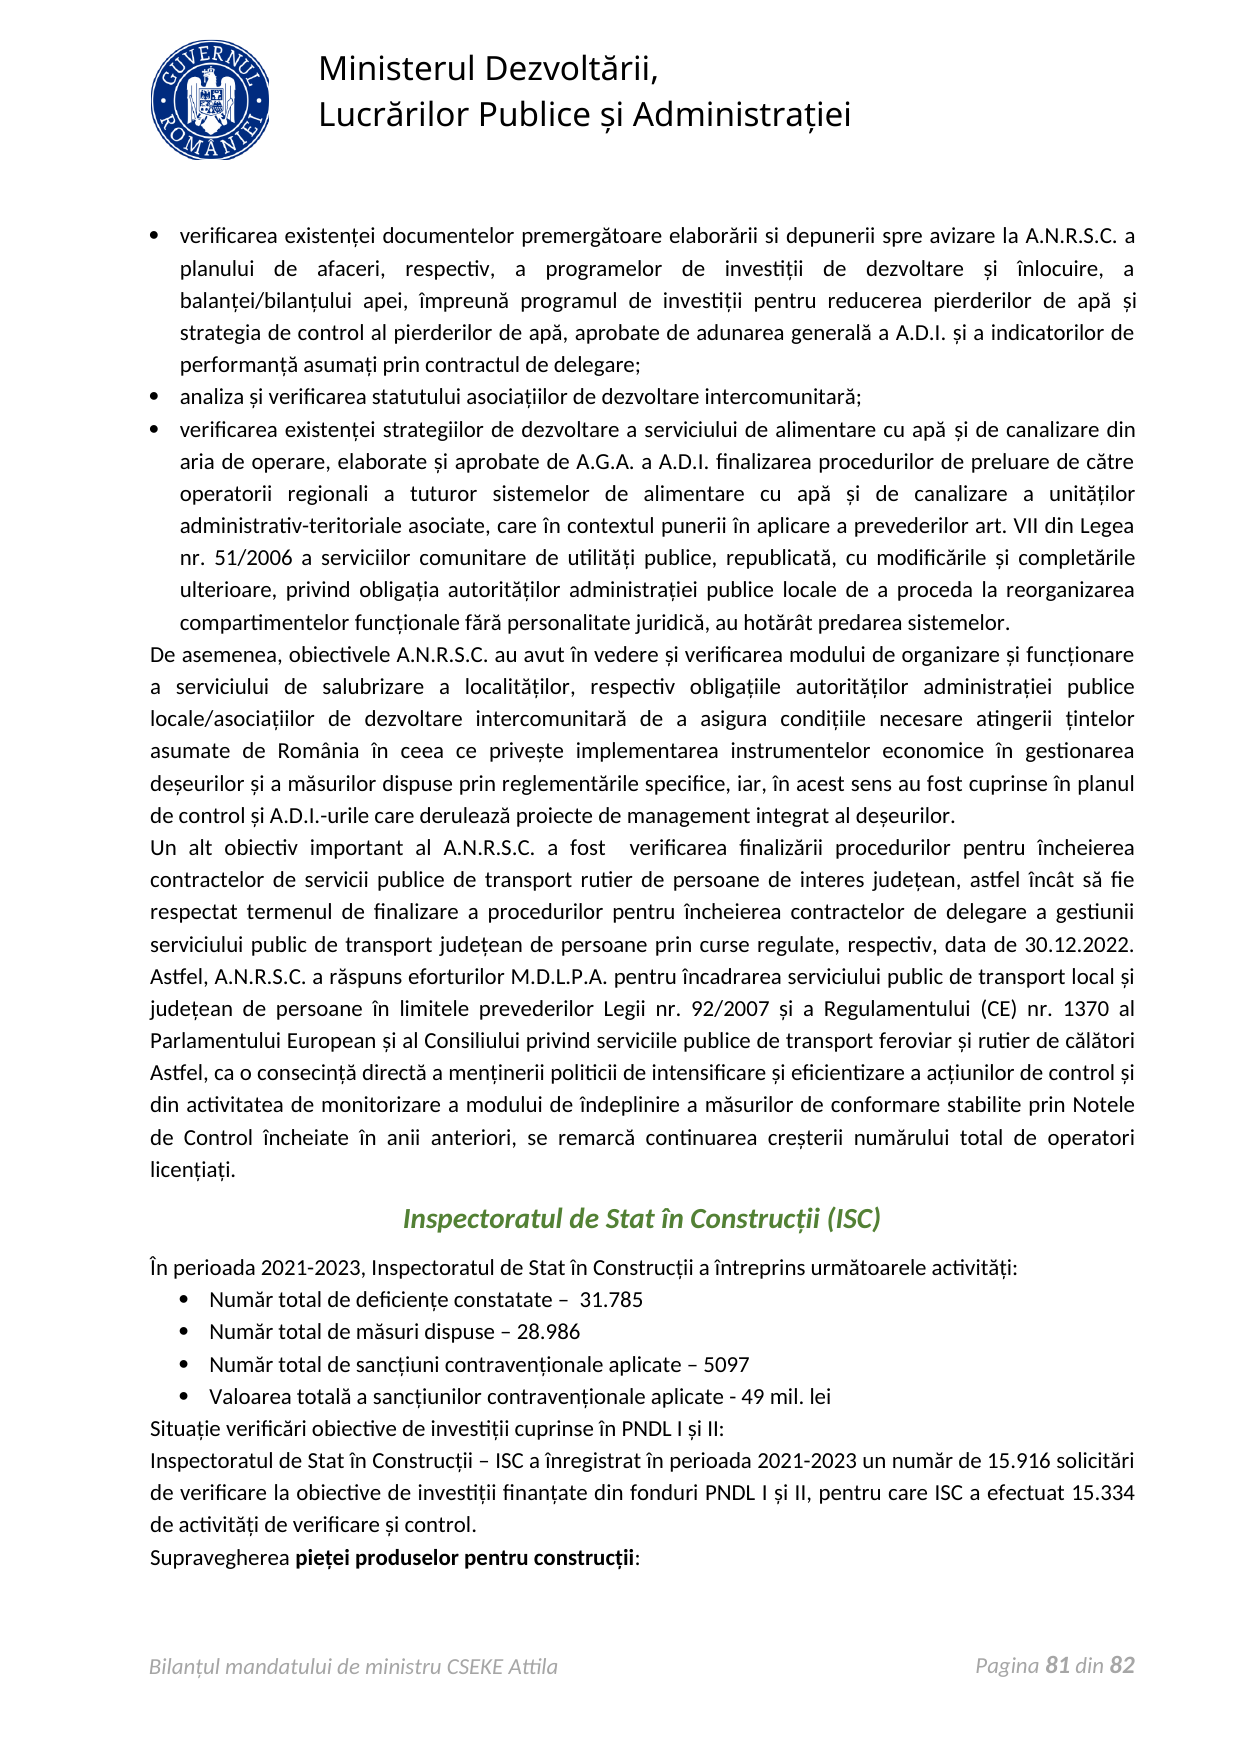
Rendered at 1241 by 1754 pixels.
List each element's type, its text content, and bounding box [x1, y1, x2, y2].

text Inspectoratul de Stat în Construcții – ISC a înregistrat în perioada 2021-2023 un număr de 15.916 solicitări de verificare la obiective de investiții finanțate din fonduri PNDL I și II, pentru care ISC a efectuat 15.334 de activități de verificare și control. [150, 1446, 1137, 1539]
list verificarea existenței strategiilor de dezvoltare a serviciului de alimentare cu apă şi de canalizare din aria de operare, elaborate și aprobate de A.G.A. a A.D.I. finalizarea procedurilor de preluare de către operatorii regionali a tuturor sistemelor de alimentare cu apă și de canalizare a unităților administrativ-teritoriale asociate, care în contextul punerii în aplicare a prevederilor art. VII din Legea nr. 51/2006 a serviciilor comunitare de utilităţi publice, republicată, cu modificările și completările ulterioare, privind obligația autorităților administrației publice locale de a proceda la reorganizarea compartimentelor funcționale fără personalitate juridică, au hotărât predarea sistemelor. [150, 415, 1137, 636]
list analiza și verificarea statutului asociațiilor de dezvoltare intercomunitară; [150, 382, 1137, 411]
text În perioada 2021-2023, Inspectoratul de Stat în Construcții a întreprins următoarele activități: [150, 1253, 1137, 1281]
text Situație verificări obiective de investiții cuprinse în PNDL I și II: [150, 1414, 1137, 1442]
list Număr total de deficiențe constatate – 31.785 [179, 1285, 1137, 1313]
text Un alt obiectiv important al A.N.R.S.C. a fost verificarea finalizării procedurilor pentru încheierea contractelor de servicii publice de transport rutier de persoane de interes județean, astfel încât să fie respectat termenul de finalizare a procedurilor pentru încheierea contractelor de delegare a gestiunii serviciului public de transport județean de persoane prin curse regulate, respectiv, data de 30.12.2022. Astfel, A.N.R.S.C. a răspuns eforturilor M.D.L.P.A. pentru încadrarea serviciului public de transport local și județean de persoane în limitele prevederilor Legii nr. 92/2007 și a Regulamentului (CE) nr. 1370 al Parlamentului European și al Consiliului privind serviciile publice de transport feroviar și rutier de călători Astfel, ca o consecință directă a menținerii politicii de intensificare și eficientizare a acțiunilor de control și din activitatea de monitorizare a modului de îndeplinire a măsurilor de conformare stabilite prin Notele de Control încheiate în anii anteriori, se remarcă continuarea creșterii numărului total de operatori licențiați. [150, 833, 1137, 1183]
text De asemenea, obiectivele A.N.R.S.C. au avut în vedere și verificarea modului de organizare și funcționare a serviciului de salubrizare a localităților, respectiv obligațiile autorităților administrației publice locale/asociațiilor de dezvoltare intercomunitară de a asigura condițiile necesare atingerii țintelor asumate de România în ceea ce privește implementarea instrumentelor economice în gestionarea deșeurilor și a măsurilor dispuse prin reglementările specifice, iar, în acest sens au fost cuprinse în planul de control și A.D.I.-urile care derulează proiecte de management integrat al deșeurilor. [150, 640, 1137, 829]
picture [150, 39, 269, 159]
text Inspectoratul de Stat în Construcții (ISC) [150, 1200, 1137, 1235]
list Număr total de măsuri dispuse – 28.986 [179, 1317, 1137, 1346]
list verificarea existenței documentelor premergătoare elaborării si depunerii spre avizare la A.N.R.S.C. a planului de afaceri, respectiv, a programelor de investiții de dezvoltare și înlocuire, a balanţei/bilanţului apei, împreună programul de investiţii pentru reducerea pierderilor de apă şi strategia de control al pierderilor de apă, aprobate de adunarea generală a A.D.I. și a indicatorilor de performanţă asumaţi prin contractul de delegare; [150, 222, 1137, 378]
list Valoarea totală a sancțiunilor contravenționale aplicate - 49 mil. lei [179, 1382, 1137, 1410]
text Supravegherea pieței produselor pentru construcții: [150, 1543, 1137, 1571]
list Număr total de sancțiuni contravenționale aplicate – 5097 [179, 1350, 1137, 1378]
